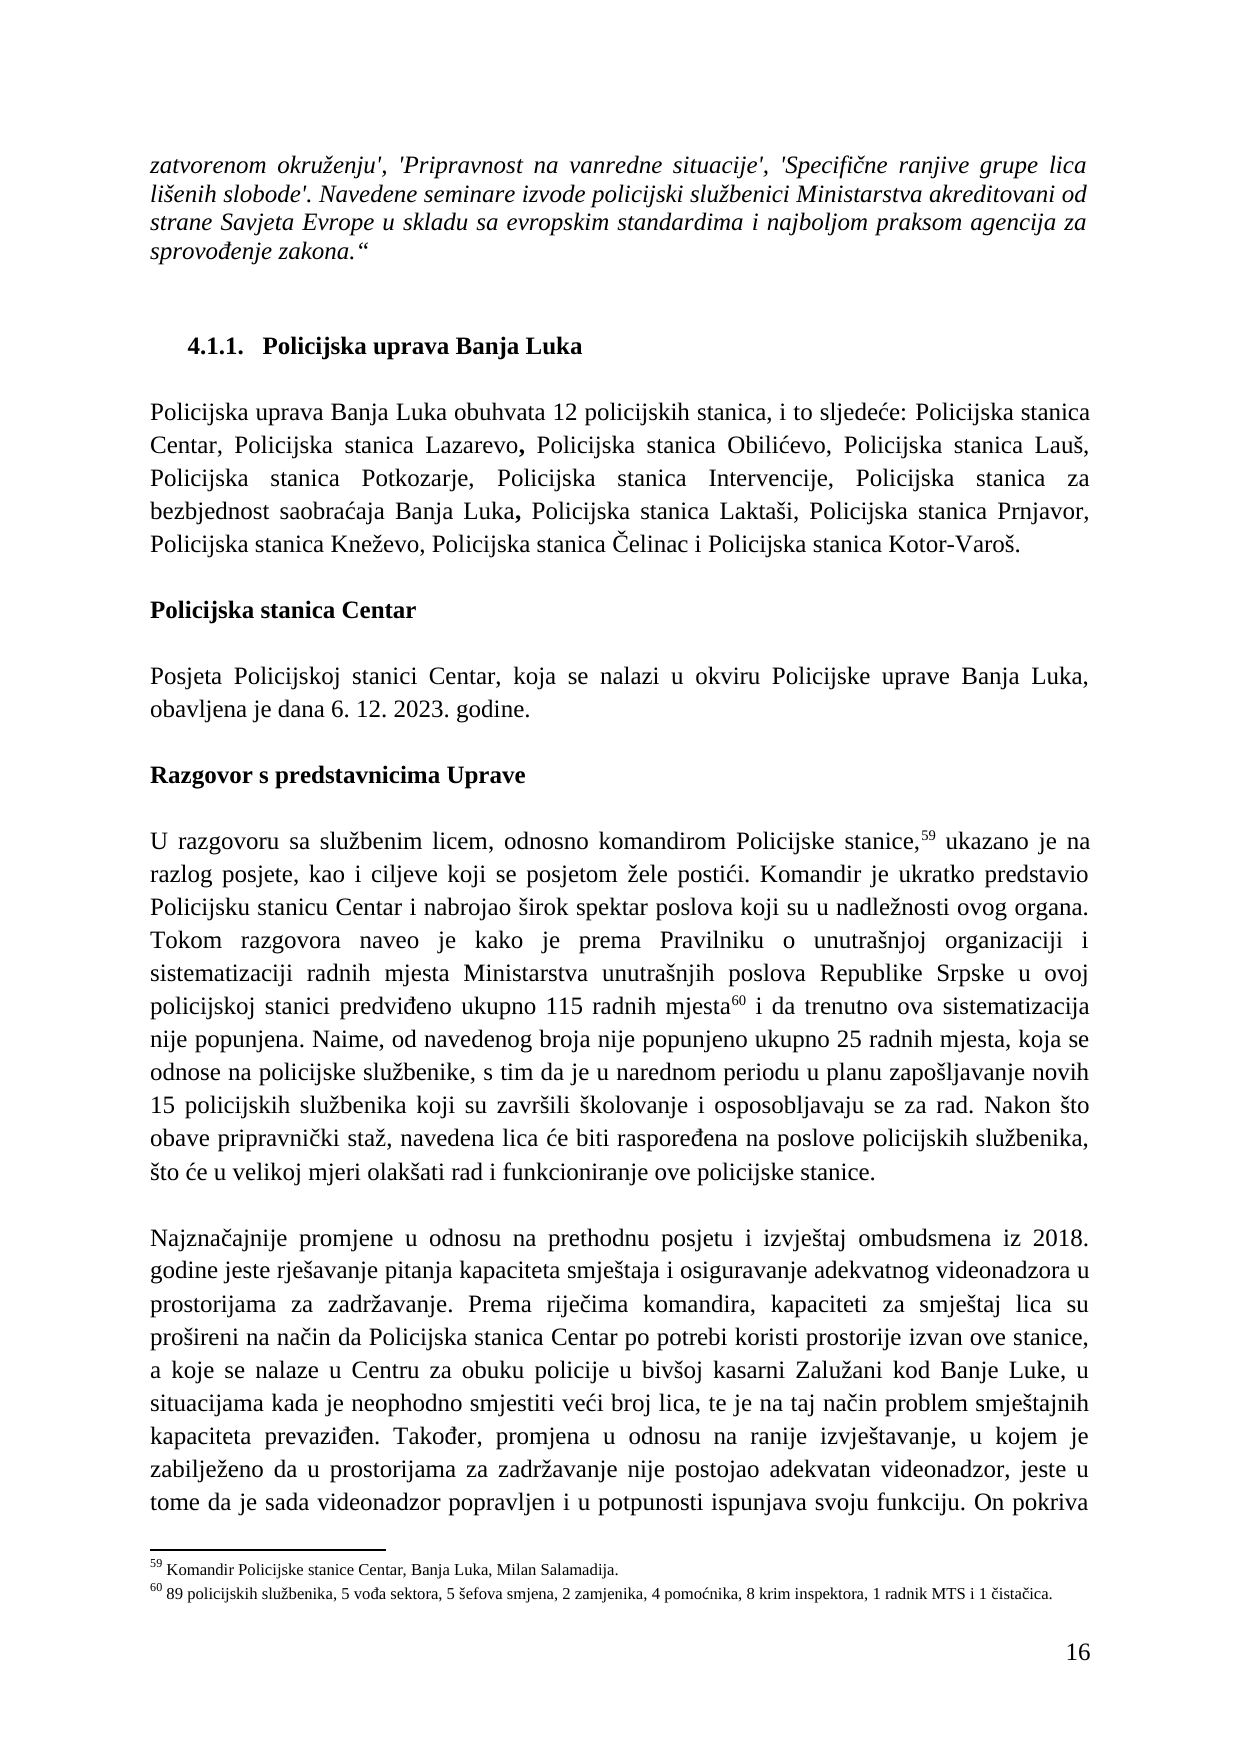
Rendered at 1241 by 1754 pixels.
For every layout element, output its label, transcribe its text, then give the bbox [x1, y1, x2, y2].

subtitle Policijska uprava Banja Luka [187, 331, 1090, 360]
text Razgovor s predstavnicima Uprave [150, 760, 1090, 789]
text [150, 1223, 1090, 1516]
text Policijska uprava Banja Luka obuhvata 12 policijskih stanica, i to sljedeće: Policijska stanica Centar, Policijska stanica Lazarevo, Policijska stanica Obilićevo, Policijska stanica Lauš, Policijska stanica Potkozarje, Policijska stanica Intervencije, Policijska stanica za bezbjednost saobraćaja Banja Luka, Policijska stanica Laktaši, Policijska stanica Prnjavor, Policijska stanica Kneževo, Policijska stanica Čelinac i Policijska stanica Kotor-Varoš. [150, 397, 1090, 558]
text Policijska stanica Centar [150, 595, 1090, 624]
text U razgovoru sa službenim licem, odnosno komandirom Policijske stanice, ukazano je na razlog posjete, kao i ciljeve koji se posjetom žele postići. Komandir je ukratko predstavio Policijsku stanicu Centar i nabrojao širok spektar poslova koji su u nadležnosti ovog organa. Tokom razgovora naveo je kako je prema Pravilniku o unutrašnjoj organizaciji i sistematizaciji radnih mjesta Ministarstva unutrašnjih poslova Republike Srpske u ovoj policijskoj stanici predviđeno ukupno 115 radnih mjesta i da trenutno ova sistematizacija nije popunjena. Naime, od navedenog broja nije popunjeno ukupno 25 radnih mjesta, koja se odnose na policijske službenike, s tim da je u narednom periodu u planu zapošljavanje novih 15 policijskih službenika koji su završili školovanje i osposobljavaju se za rad. Nakon što obave pripravnički staž, navedena lica će biti raspoređena na poslove policijskih službenika, što će u velikoj mjeri olakšati rad i funkcioniranje ove policijske stanice. [150, 826, 1090, 1185]
text Posjeta Policijskoj stanici Centar, koja se nalazi u okviru Policijske uprave Banja Luka, obavljena je dana 6. 12. 2023. godine. [150, 661, 1090, 723]
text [150, 150, 1090, 265]
